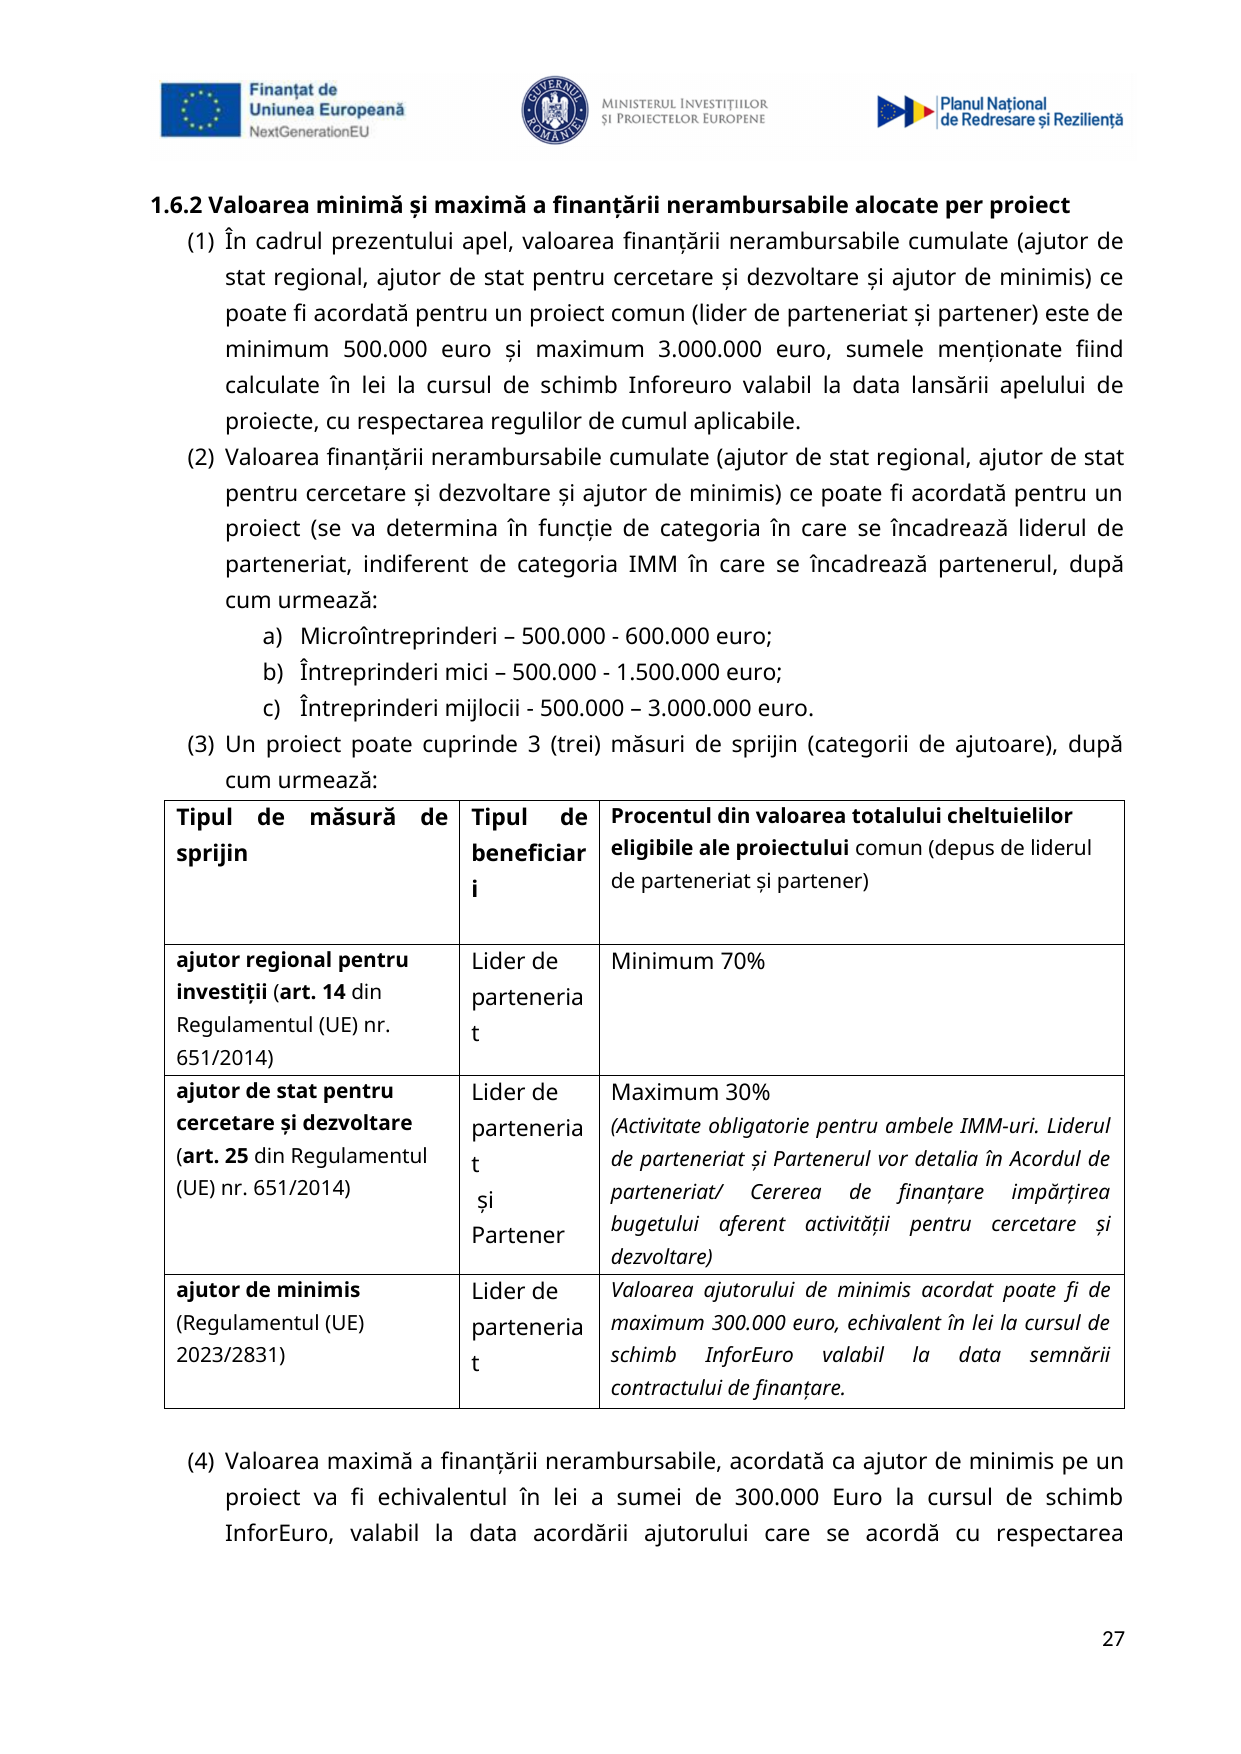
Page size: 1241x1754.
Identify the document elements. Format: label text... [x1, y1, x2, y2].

list Microîntreprinderi – 500.000 - 600.000 euro; [262, 620, 1125, 651]
table_cell ajutor de stat pentru cercetare și dezvoltare (art. 25 din Regulamentul (UE) nr. 651/2014) [165, 1076, 459, 1274]
list Valoarea finanțării nerambursabile cumulate (ajutor de stat regional, ajutor de stat pentru cercetare și dezvoltare și ajutor de minimis) ce poate fi acordată pentru un proiect (se va determina în funcție de categoria în care se încadrează liderul de parteneriat, indiferent de categoria IMM în care se încadrează partenerul, după cum urmează: [187, 441, 1125, 616]
table_cell Lider de parteneriat [460, 1275, 599, 1408]
table_cell ajutor regional pentru investiții (art. 14 din Regulamentul (UE) nr. 651/2014) [165, 945, 459, 1075]
picture [150, 73, 1137, 161]
table_header Procentul din valoarea totalului cheltuielilor eligibile ale proiectului comun (depus de liderul de parteneriat și partener) [600, 801, 1124, 944]
table_cell ajutor de minimis (Regulamentul (UE) 2023/2831) [165, 1275, 459, 1408]
table_cell Lider de parteneriat [460, 945, 599, 1075]
table_cell Valoarea ajutorului de minimis acordat poate fi de maximum 300.000 euro, echivalent în lei la cursul de schimb InforEuro valabil la data semnării contractului de finanţare. [600, 1275, 1124, 1408]
list Întreprinderi mici – 500.000 - 1.500.000 euro; [262, 656, 1125, 687]
table_header Tipul de beneficiari [460, 801, 599, 944]
list Întreprinderi mijlocii - 500.000 – 3.000.000 euro. [262, 692, 1125, 723]
table_cell Maximum 30% (Activitate obligatorie pentru ambele IMM-uri. Liderul de parteneriat și Partenerul vor detalia în Acordul de parteneriat/ Cererea de finanțare impărțirea bugetului aferent activității pentru cercetare și dezvoltare) [600, 1076, 1124, 1274]
table_cell Lider de parteneriat și Partener [460, 1076, 599, 1274]
text 1.6.2 Valoarea minimă și maximă a finanțării nerambursabile alocate per proiect [150, 189, 1125, 220]
table_cell Minimum 70% [600, 945, 1124, 1075]
list Un proiect poate cuprinde 3 (trei) măsuri de sprijin (categorii de ajutoare), după cum urmează: [187, 728, 1125, 795]
table_header Tipul de măsură de sprijin [165, 801, 459, 944]
list În cadrul prezentului apel, valoarea finanțării nerambursabile cumulate (ajutor de stat regional, ajutor de stat pentru cercetare și dezvoltare și ajutor de minimis) ce poate fi acordată pentru un proiect comun (lider de parteneriat și partener) este de minimum 500.000 euro și maximum 3.000.000 euro, sumele menționate fiind calculate în lei la cursul de schimb Inforeuro valabil la data lansării apelului de proiecte, cu respectarea regulilor de cumul aplicabile. [187, 225, 1125, 436]
